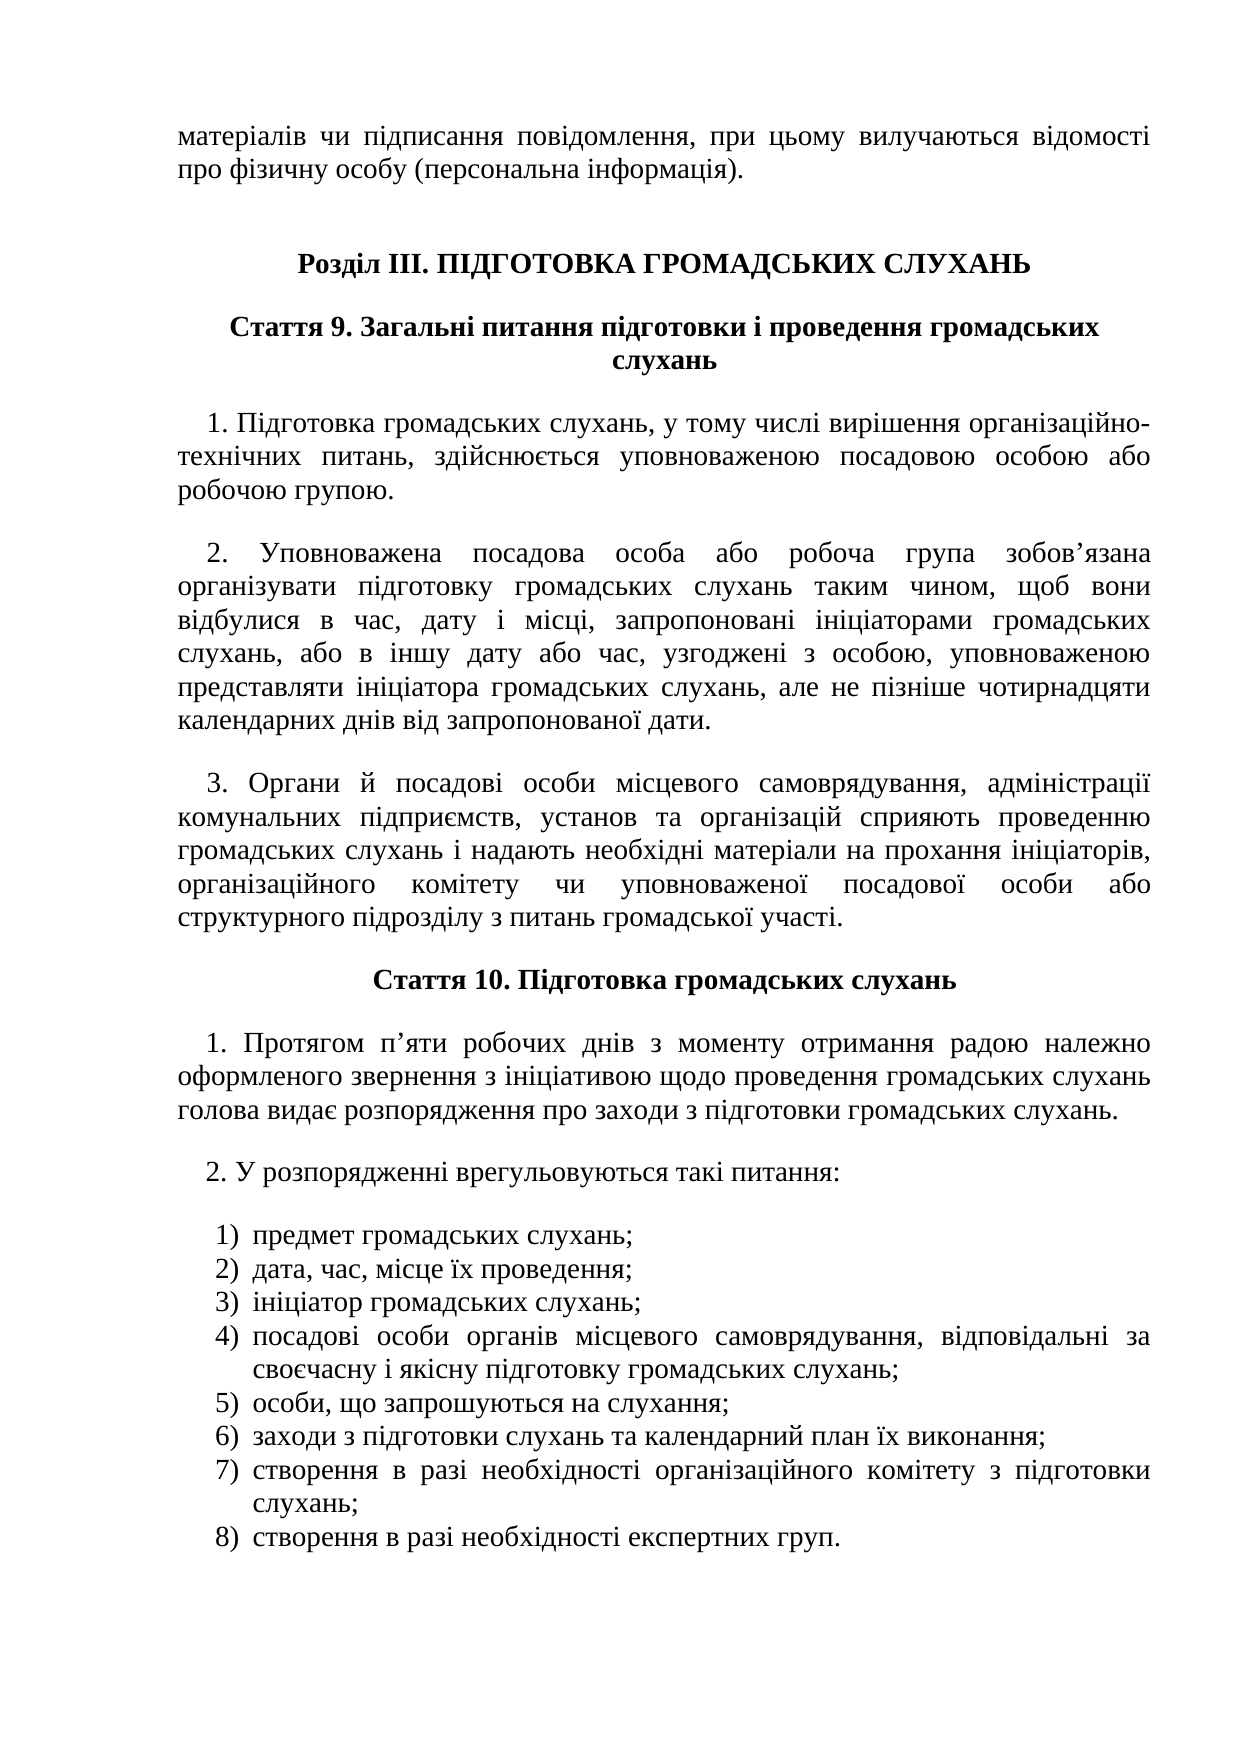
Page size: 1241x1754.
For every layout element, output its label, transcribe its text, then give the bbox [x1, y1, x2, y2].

text Розділ ІІІ. ПІДГОТОВКА ГРОМАДСЬКИХ СЛУХАНЬ [177, 246, 1152, 279]
text Стаття 10. Підготовка громадських слухань [177, 962, 1152, 996]
list створення в разі необхідності експертних груп. [215, 1519, 1152, 1553]
text 3. Органи й посадові особи місцевого самоврядування, адміністрації комунальних підприємств, установ та організацій сприяють проведенню громадських слухань і надають необхідні матеріали на прохання ініціаторів, організаційного комітету чи уповноваженої посадової особи або структурного підрозділу з питань громадської участі. [177, 765, 1152, 933]
list створення в разі необхідності організаційного комітету з підготовки слухань; [215, 1452, 1152, 1519]
text 2. Уповноважена посадова особа або робоча група зобов’язана організувати підготовку громадських слухань таким чином, щоб вони відбулися в час, дату і місці, запропоновані ініціаторами громадських слухань, або в іншу дату або час, узгоджені з особою, уповноваженою представляти ініціатора громадських слухань, але не пізніше чотирнадцяти календарних днів від запропонованої дати. [177, 535, 1152, 736]
text 1. Протягом п’яти робочих днів з моменту отримання радою належно оформленого звернення з ініціативою щодо проведення громадських слухань голова видає розпорядження про заходи з підготовки громадських слухань. [177, 1025, 1152, 1125]
list посадові особи органів місцевого самоврядування, відповідальні за своєчасну і якісну підготовку громадських слухань; [215, 1318, 1152, 1385]
list ініціатор громадських слухань; [215, 1284, 1152, 1318]
list дата, час, місце їх проведення; [215, 1251, 1152, 1284]
text 2. У розпорядженні врегульовуються такі питання: [177, 1154, 1152, 1188]
text 1. Підготовка громадських слухань, у тому числі вирішення організаційно-технічних питань, здійснюється уповноваженою посадовою особою або робочою групою. [177, 405, 1152, 506]
list особи, що запрошуються на слухання; [215, 1385, 1152, 1418]
list предмет громадських слухань; [215, 1217, 1152, 1251]
list заходи з підготовки слухань та календарний план їх виконання; [215, 1418, 1152, 1452]
text Стаття 9. Загальні питання підготовки і проведення громадських слухань [177, 309, 1152, 376]
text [177, 118, 1152, 185]
